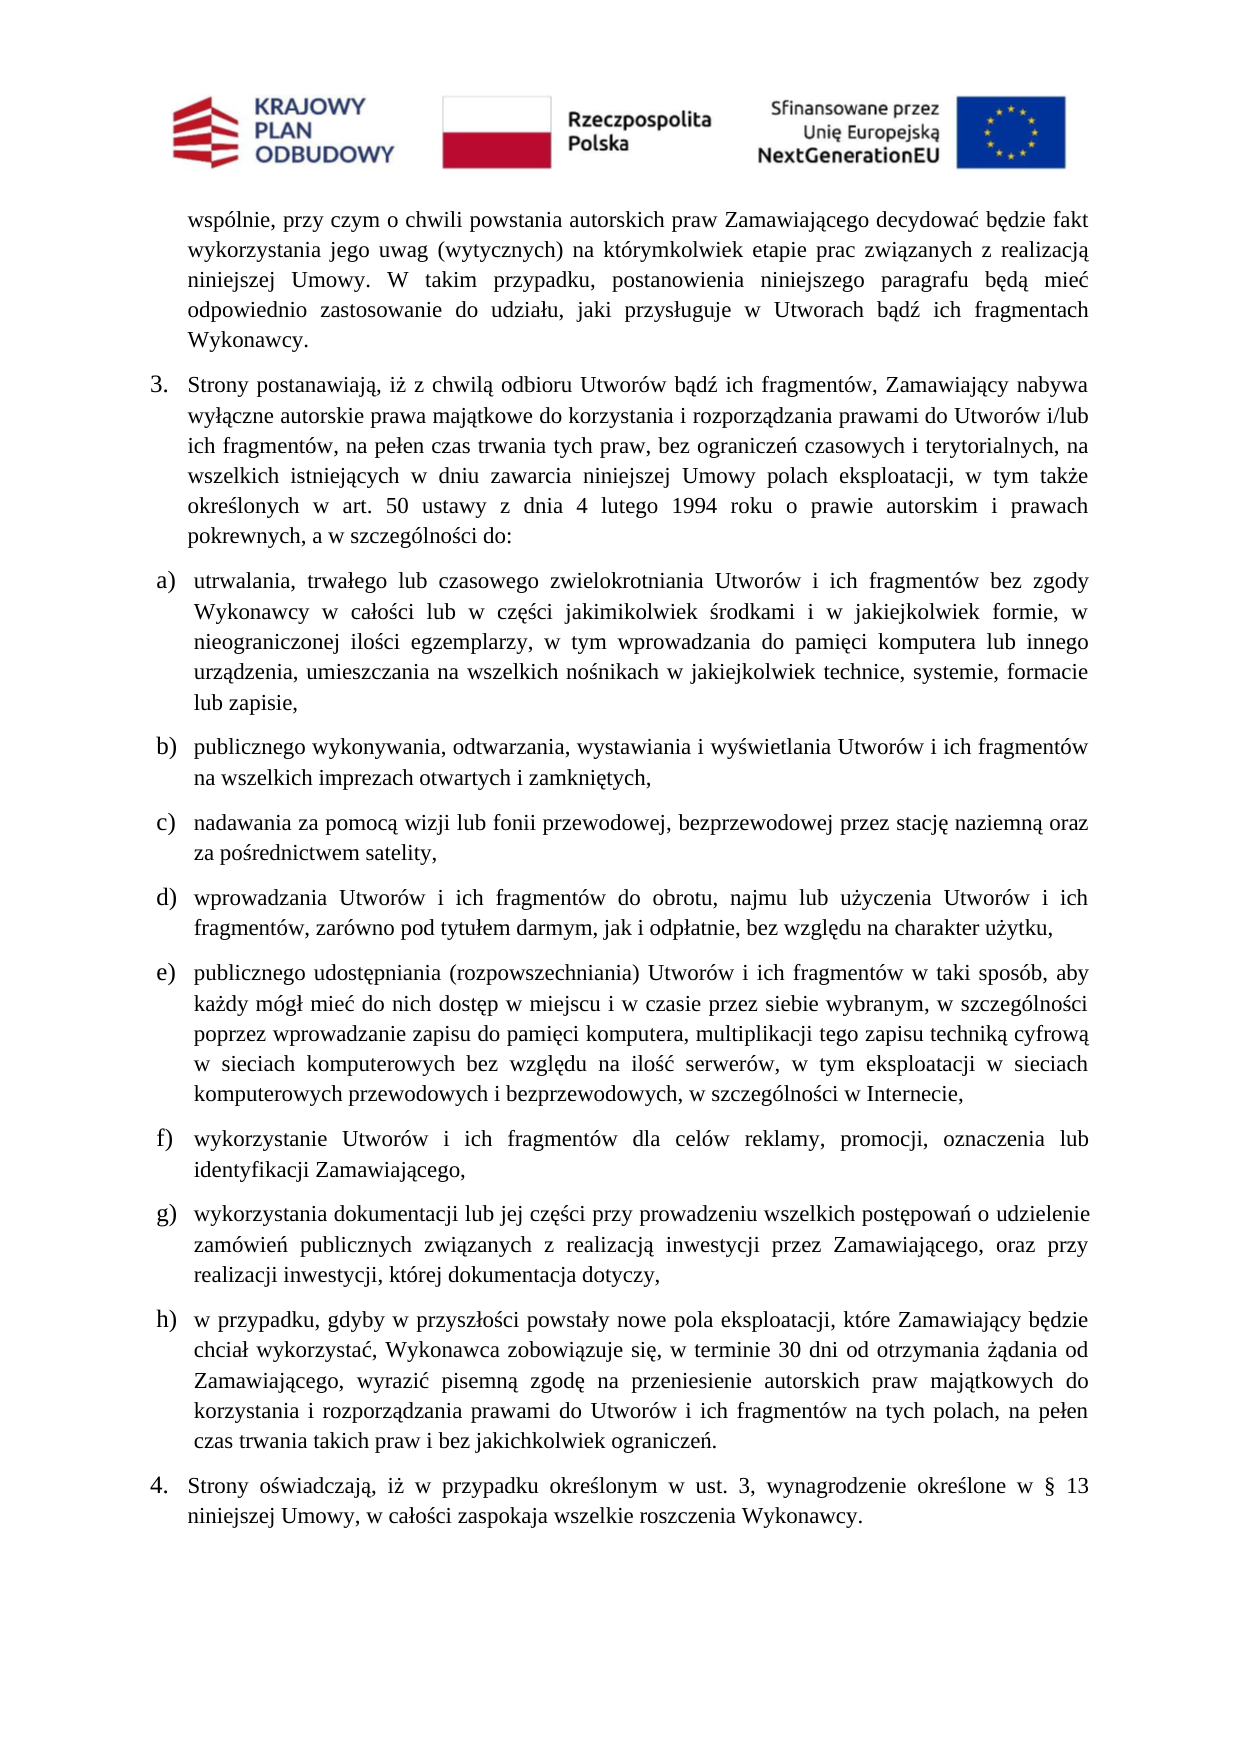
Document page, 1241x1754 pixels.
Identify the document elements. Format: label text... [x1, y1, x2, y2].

list nadawania za pomocą wizji lub fonii przewodowej, bezprzewodowej przez stację naziemną oraz za pośrednictwem satelity, [156, 807, 1090, 866]
list publicznego wykonywania, odtwarzania, wystawiania i wyświetlania Utworów i ich fragmentów na wszelkich imprezach otwartych i zamkniętych, [156, 731, 1090, 790]
picture [150, 73, 1091, 194]
list publicznego udostępniania (rozpowszechniania) Utworów i ich fragmentów w taki sposób, aby każdy mógł mieć do nich dostęp w miejscu i w czasie przez siebie wybranym, w szczególności poprzez wprowadzanie zapisu do pamięci komputera, multiplikacji tego zapisu techniką cyfrową w sieciach komputerowych bez względu na ilość serwerów, w tym eksploatacji w sieciach komputerowych przewodowych i bezprzewodowych, w szczególności w Internecie, [156, 957, 1090, 1107]
list Strony oświadczają, iż w przypadku określonym w ust. 3, wynagrodzenie określone w § 13 niniejszej Umowy, w całości zaspokaja wszelkie roszczenia Wykonawcy. [150, 1470, 1090, 1529]
list wykorzystanie Utworów i ich fragmentów dla celów reklamy, promocji, oznaczenia lub identyfikacji Zamawiającego, [156, 1123, 1090, 1182]
list w przypadku, gdyby w przyszłości powstały nowe pola eksploatacji, które Zamawiający będzie chciał wykorzystać, Wykonawca zobowiązuje się, w terminie 30 dni od otrzymania żądania od Zamawiającego, wyrazić pisemną zgodę na przeniesienie autorskich praw majątkowych do korzystania i rozporządzania prawami do Utworów i ich fragmentów na tych polach, na pełen czas trwania takich praw i bez jakichkolwiek ograniczeń. [156, 1304, 1090, 1453]
list wprowadzania Utworów i ich fragmentów do obrotu, najmu lub użyczenia Utworów i ich fragmentów, zarówno pod tytułem darmym, jak i odpłatnie, bez względu na charakter użytku, [156, 882, 1090, 941]
list Strony postanawiają, iż z chwilą odbioru Utworów bądź ich fragmentów, Zamawiający nabywa wyłączne autorskie prawa majątkowe do korzystania i rozporządzania prawami do Utworów i/lub ich fragmentów, na pełen czas trwania tych praw, bez ograniczeń czasowych i terytorialnych, na wszelkich istniejących w dniu zawarcia niniejszej Umowy polach eksploatacji, w tym także określonych w art. 50 ustawy z dnia 4 lutego 1994 roku o prawie autorskim i prawach pokrewnych, a w szczególności do: [150, 369, 1090, 549]
list wykorzystania dokumentacji lub jej części przy prowadzeniu wszelkich postępowań o udzielenie zamówień publicznych związanych z realizacją inwestycji przez Zamawiającego, oraz przy realizacji inwestycji, której dokumentacja dotyczy, [156, 1198, 1090, 1288]
list utrwalania, trwałego lub czasowego zwielokrotniania Utworów i ich fragmentów bez zgody Wykonawcy w całości lub w części jakimikolwiek środkami i w jakiejkolwiek formie, w nieograniczonej ilości egzemplarzy, w tym wprowadzania do pamięci komputera lub innego urządzenia, umieszczania na wszelkich nośnikach w jakiejkolwiek technice, systemie, formacie lub zapisie, [156, 565, 1090, 715]
